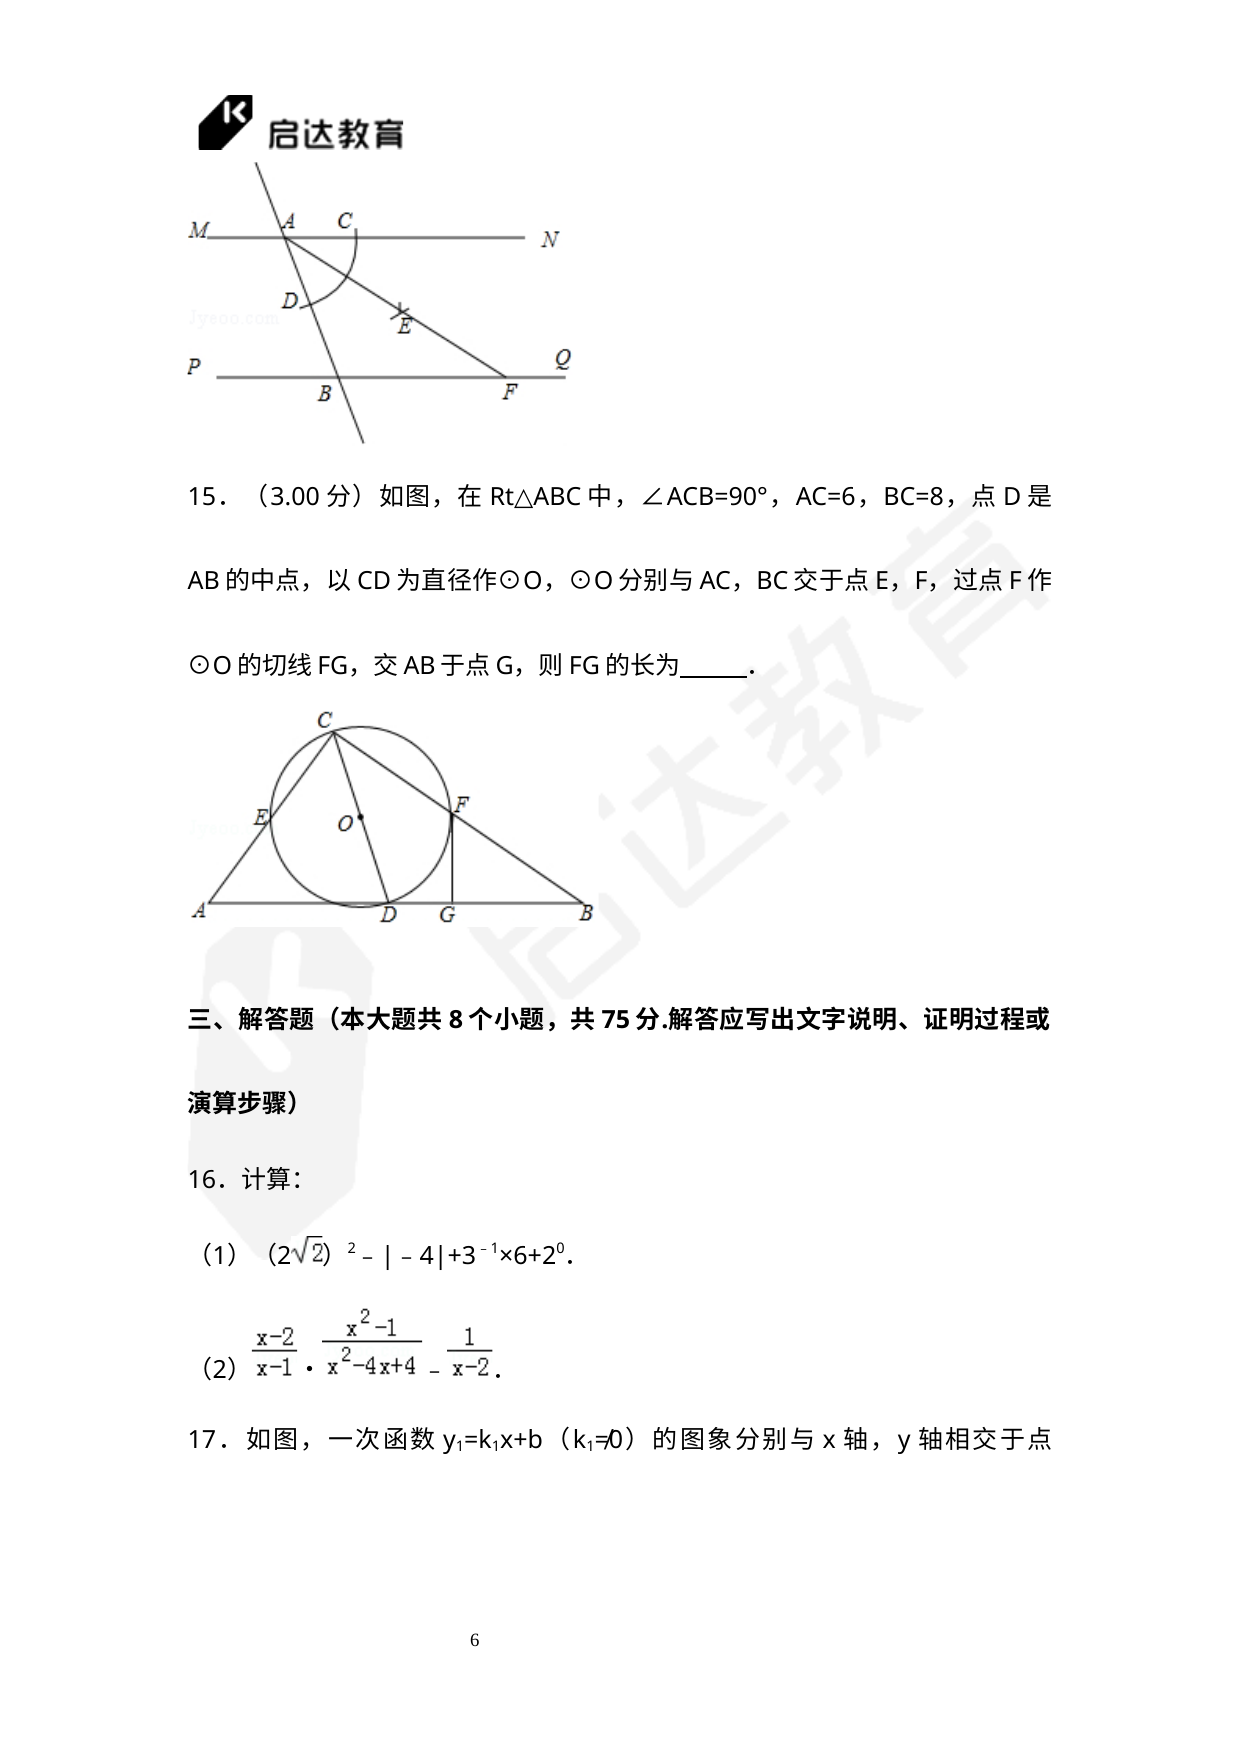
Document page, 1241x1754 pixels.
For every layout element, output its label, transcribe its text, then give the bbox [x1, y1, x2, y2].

picture [251, 1323, 298, 1379]
text 16．计算： [187, 1145, 1053, 1210]
text 15．（3.00分）如图，在Rt△ABC中，∠ACB=90°，AC=6，BC=8，点D是AB的中点，以CD为直径作⊙O，⊙O分别与AC，BC交于点E，F，过点F作⊙O的切线FG，交AB于点G，则FG的长为 ． [187, 462, 1053, 696]
text 三、解答题（本大题共8个小题，共75分.解答应写出文字说明、证明过程或演算步骤） [187, 985, 1053, 1134]
picture [187, 706, 599, 927]
picture [322, 1306, 423, 1379]
picture [187, 162, 577, 450]
picture [198, 95, 404, 150]
picture [291, 1236, 323, 1265]
text （2）•﹣． [187, 1297, 1053, 1394]
picture [447, 1323, 493, 1379]
text 17．如图，一次函数y1=k1x+b（k1≠0）的图象分别与x轴，y轴相交于点A，B，与反比例函数y2=的图象相交于点C（﹣4，﹣2），D（2，4）． [187, 1405, 1053, 1470]
text （1）（2）2﹣|﹣4|+3﹣1×6+20． [187, 1221, 1053, 1286]
